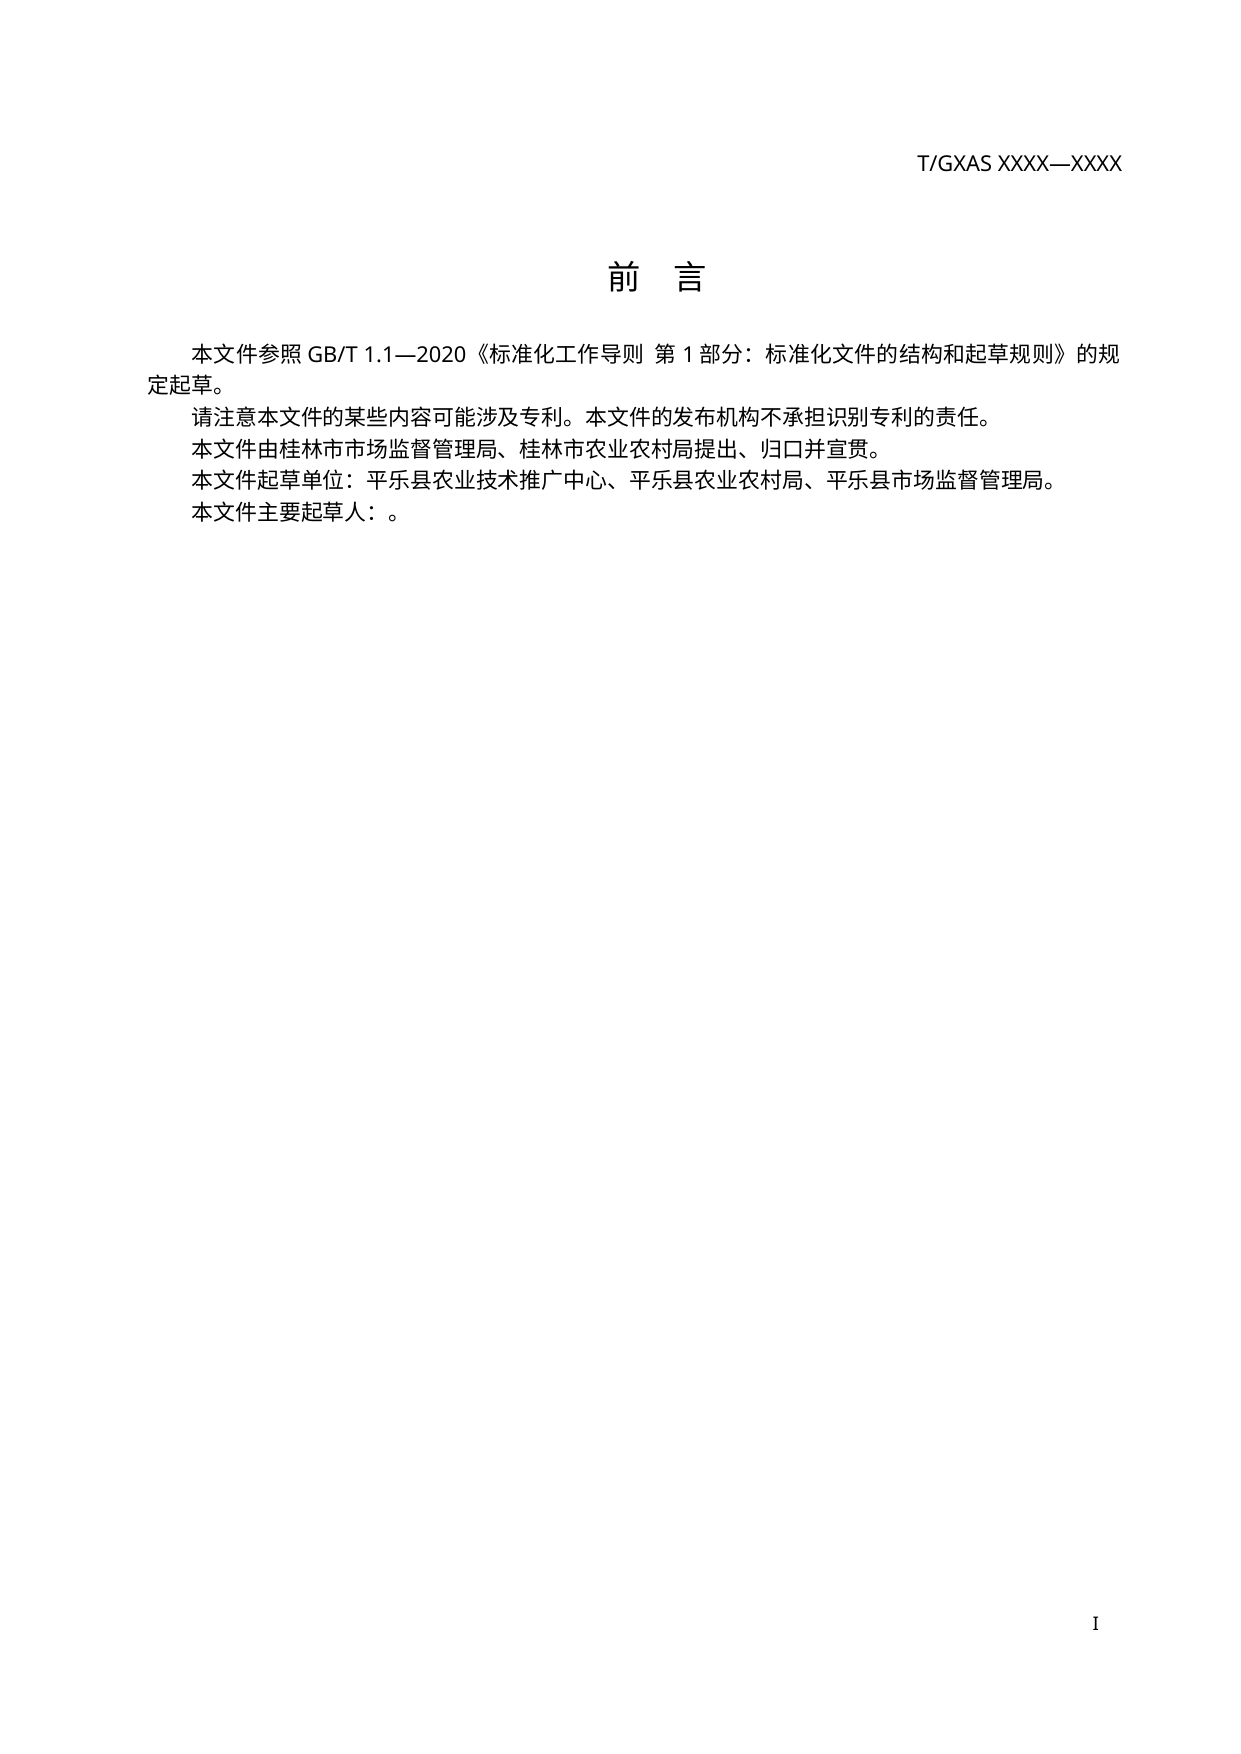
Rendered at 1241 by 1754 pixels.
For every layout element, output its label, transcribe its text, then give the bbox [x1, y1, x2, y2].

text 请注意本文件的某些内容可能涉及专利。本文件的发布机构不承担识别专利的责任。 [148, 400, 1122, 432]
text 本文件起草单位：平乐县农业技术推广中心、平乐县农业农村局、平乐县市场监督管理局。 [148, 463, 1122, 495]
text 本文件主要起草人：。 [148, 495, 1122, 527]
text 本文件参照GB/T 1.1—2020《标准化工作导则 第1部分：标准化文件的结构和起草规则》的规定起草。 [148, 337, 1122, 400]
text 前言 [148, 251, 1122, 299]
text 本文件由桂林市市场监督管理局、桂林市农业农村局提出、归口并宣贯。 [148, 432, 1122, 463]
